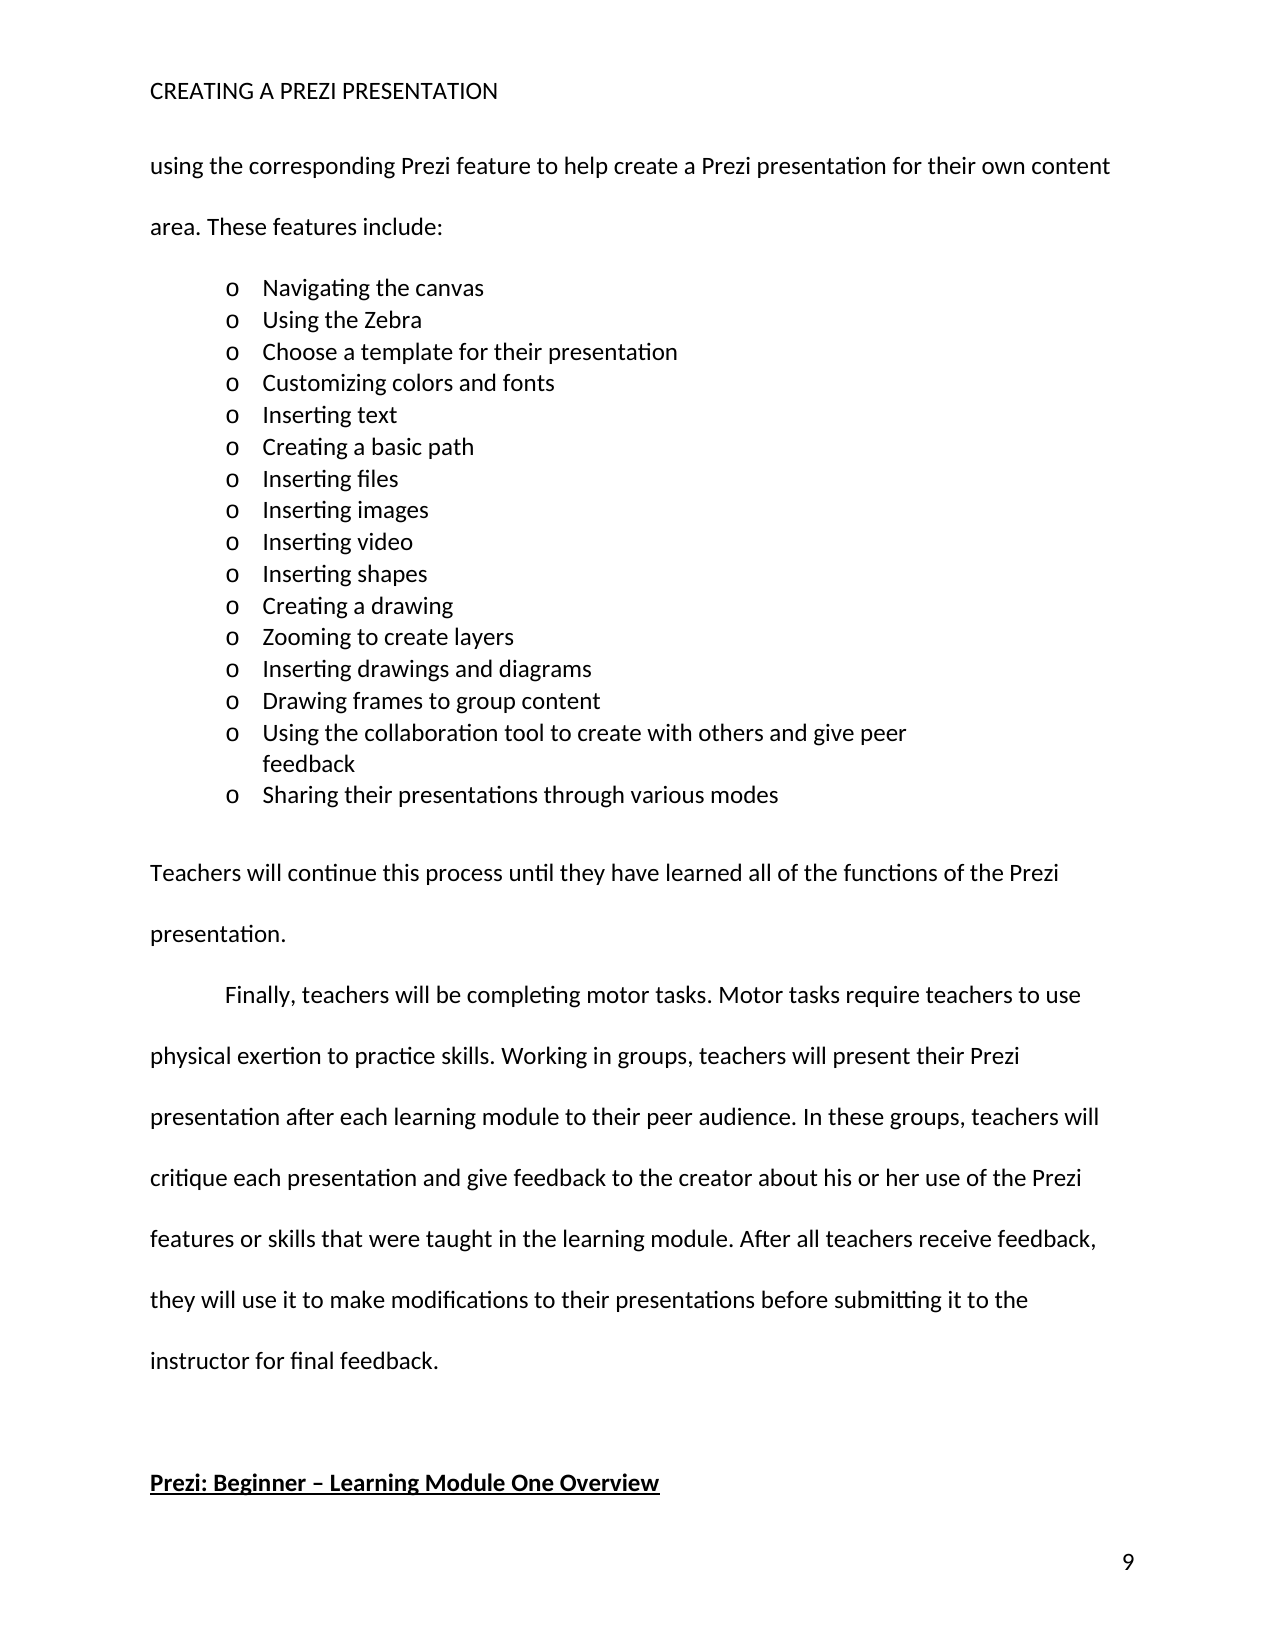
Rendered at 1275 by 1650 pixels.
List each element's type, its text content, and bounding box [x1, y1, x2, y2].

list Sharing their presentations through various modes [225, 779, 984, 811]
text Finally, teachers will be completing motor tasks. Motor tasks require teachers to use physical exertion to practice skills. Working in groups, teachers will present their Prezi presentation after each learning module to their peer audience. In these groups, teachers will critique each presentation and give feedback to the creator about his or her use of the Prezi features or skills that were taught in the learning module. After all teachers receive feedback, they will use it to make modifications to their presentations before submitting it to the instructor for final feedback. [150, 979, 1126, 1376]
list Navigating the canvas [225, 272, 984, 304]
list Inserting drawings and diagrams [225, 653, 984, 685]
list Inserting images [225, 494, 984, 526]
list Inserting files [225, 463, 984, 494]
list Drawing frames to group content [225, 685, 984, 717]
list Using the collaboration tool to create with others and give peer feedback [225, 717, 984, 779]
list Creating a basic path [225, 431, 984, 463]
text Teachers will continue this process until they have learned all of the functions of the Prezi presentation. [150, 857, 1126, 948]
list Using the Zebra [225, 304, 984, 336]
text Prezi: Beginner – Learning Module One Overview [150, 1467, 1134, 1498]
list Creating a drawing [225, 590, 984, 622]
list Customizing colors and fonts [225, 367, 984, 399]
list Zooming to create layers [225, 622, 984, 653]
list Choose a template for their presentation [225, 336, 984, 367]
list Inserting text [225, 399, 984, 431]
list Inserting shapes [225, 558, 984, 590]
list Inserting video [225, 526, 984, 558]
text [150, 150, 1126, 242]
